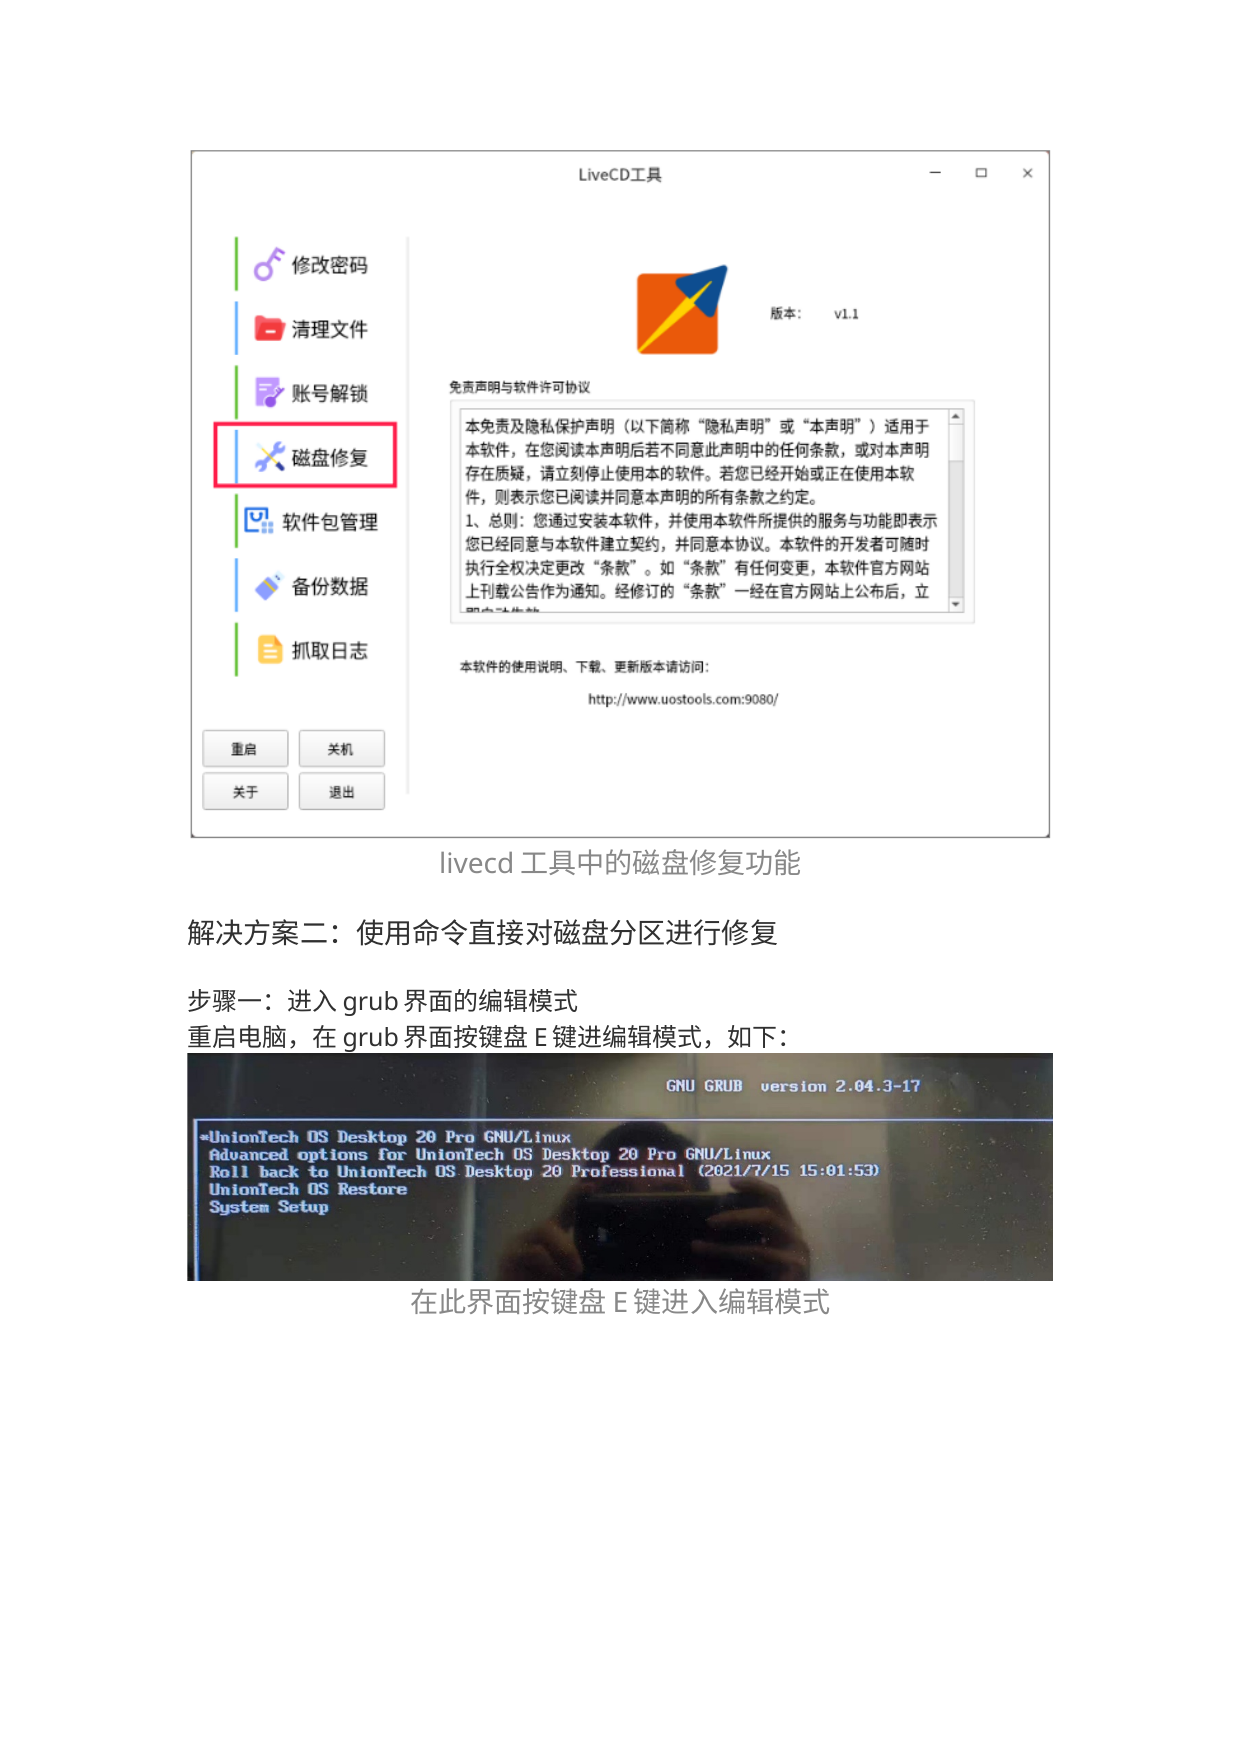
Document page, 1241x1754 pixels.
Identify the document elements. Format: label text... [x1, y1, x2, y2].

picture [187, 1053, 1053, 1281]
text 重启电脑，在grub界面按键盘E键进编辑模式，如下： [187, 1017, 1053, 1053]
picture [187, 150, 1053, 842]
text 在此界面按键盘E键进入编辑模式 [187, 1281, 1053, 1321]
text 步骤一：进入grub界面的编辑模式 [187, 981, 1053, 1017]
text 解决方案二：使用命令直接对磁盘分区进行修复 [187, 911, 1053, 952]
text livecd工具中的磁盘修复功能 [187, 842, 1053, 882]
